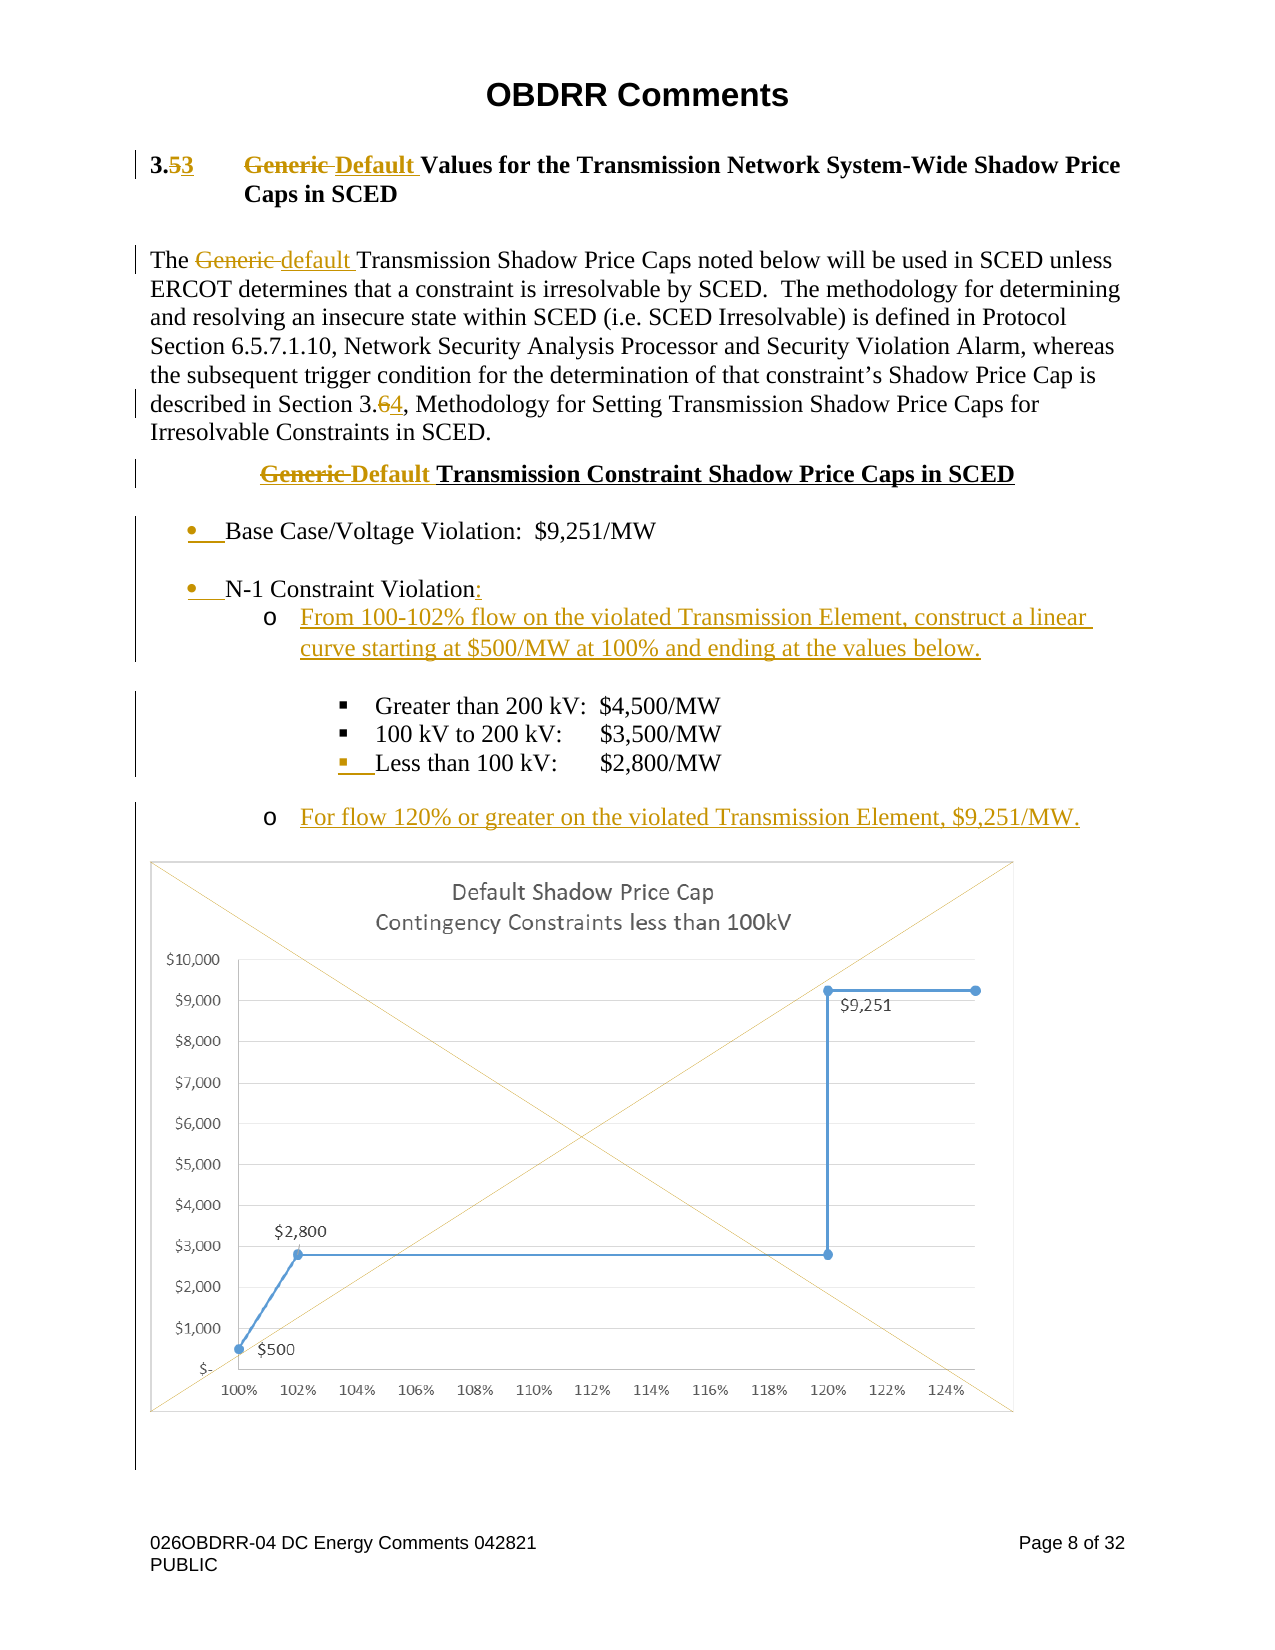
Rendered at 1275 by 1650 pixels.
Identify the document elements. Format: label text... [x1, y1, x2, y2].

picture [151, 861, 1012, 1136]
list 100 kV to 200 kV: $3,500/MW [337, 719, 1125, 748]
list Base Case/Voltage Violation: $9,251/MW [187, 516, 1125, 545]
picture [150, 863, 580, 1411]
text The Transmission Shadow Price Caps noted below will be used in SCED unless ERCOT determines that a constraint is irresolvable by SCED. The methodology for determining and resolving an insecure state within SCED (i.e. SCED Irresolvable) is defined in Protocol Section 6.5.7.1.10, Network Security Analysis Processor and Security Violation Alarm, whereas the subsequent trigger condition for the determination of that constraint’s Shadow Price Cap is described in Section 3., Methodology for Setting Transmission Shadow Price Caps for Irresolvable Constraints in SCED. [150, 245, 1125, 446]
list Greater than 200 kV: $4,500/MW [337, 691, 1125, 719]
text 3. Values for the Transmission Network System-Wide Shadow Price Caps in SCED [150, 150, 1125, 207]
text Transmission Constraint Shadow Price Caps in SCED [150, 459, 1125, 487]
picture [152, 1138, 1011, 1412]
list Less than 100 kV: $2,800/MW [337, 748, 1125, 777]
picture [584, 863, 1014, 1411]
list N-1 Constraint Violation [187, 574, 1125, 602]
